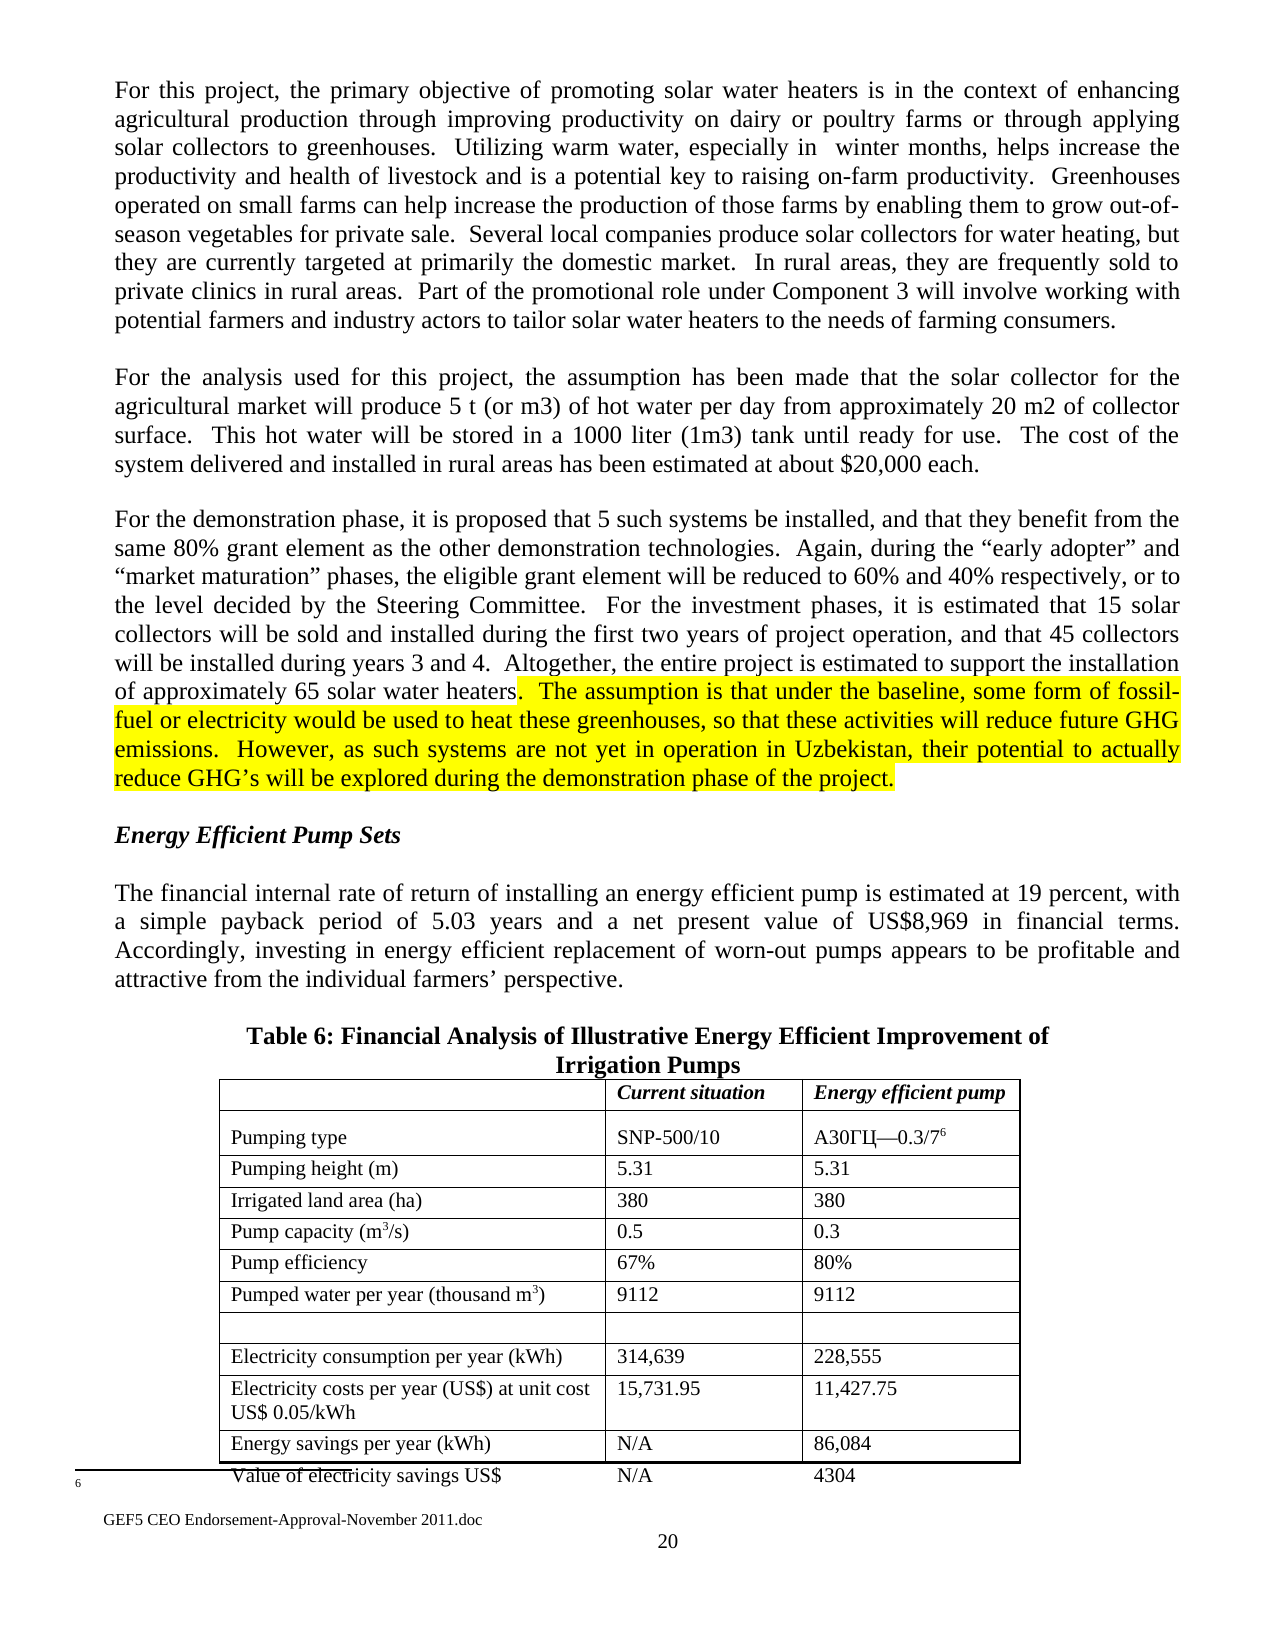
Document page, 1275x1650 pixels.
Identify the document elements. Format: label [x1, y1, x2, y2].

table_header [103, 75, 1192, 1463]
